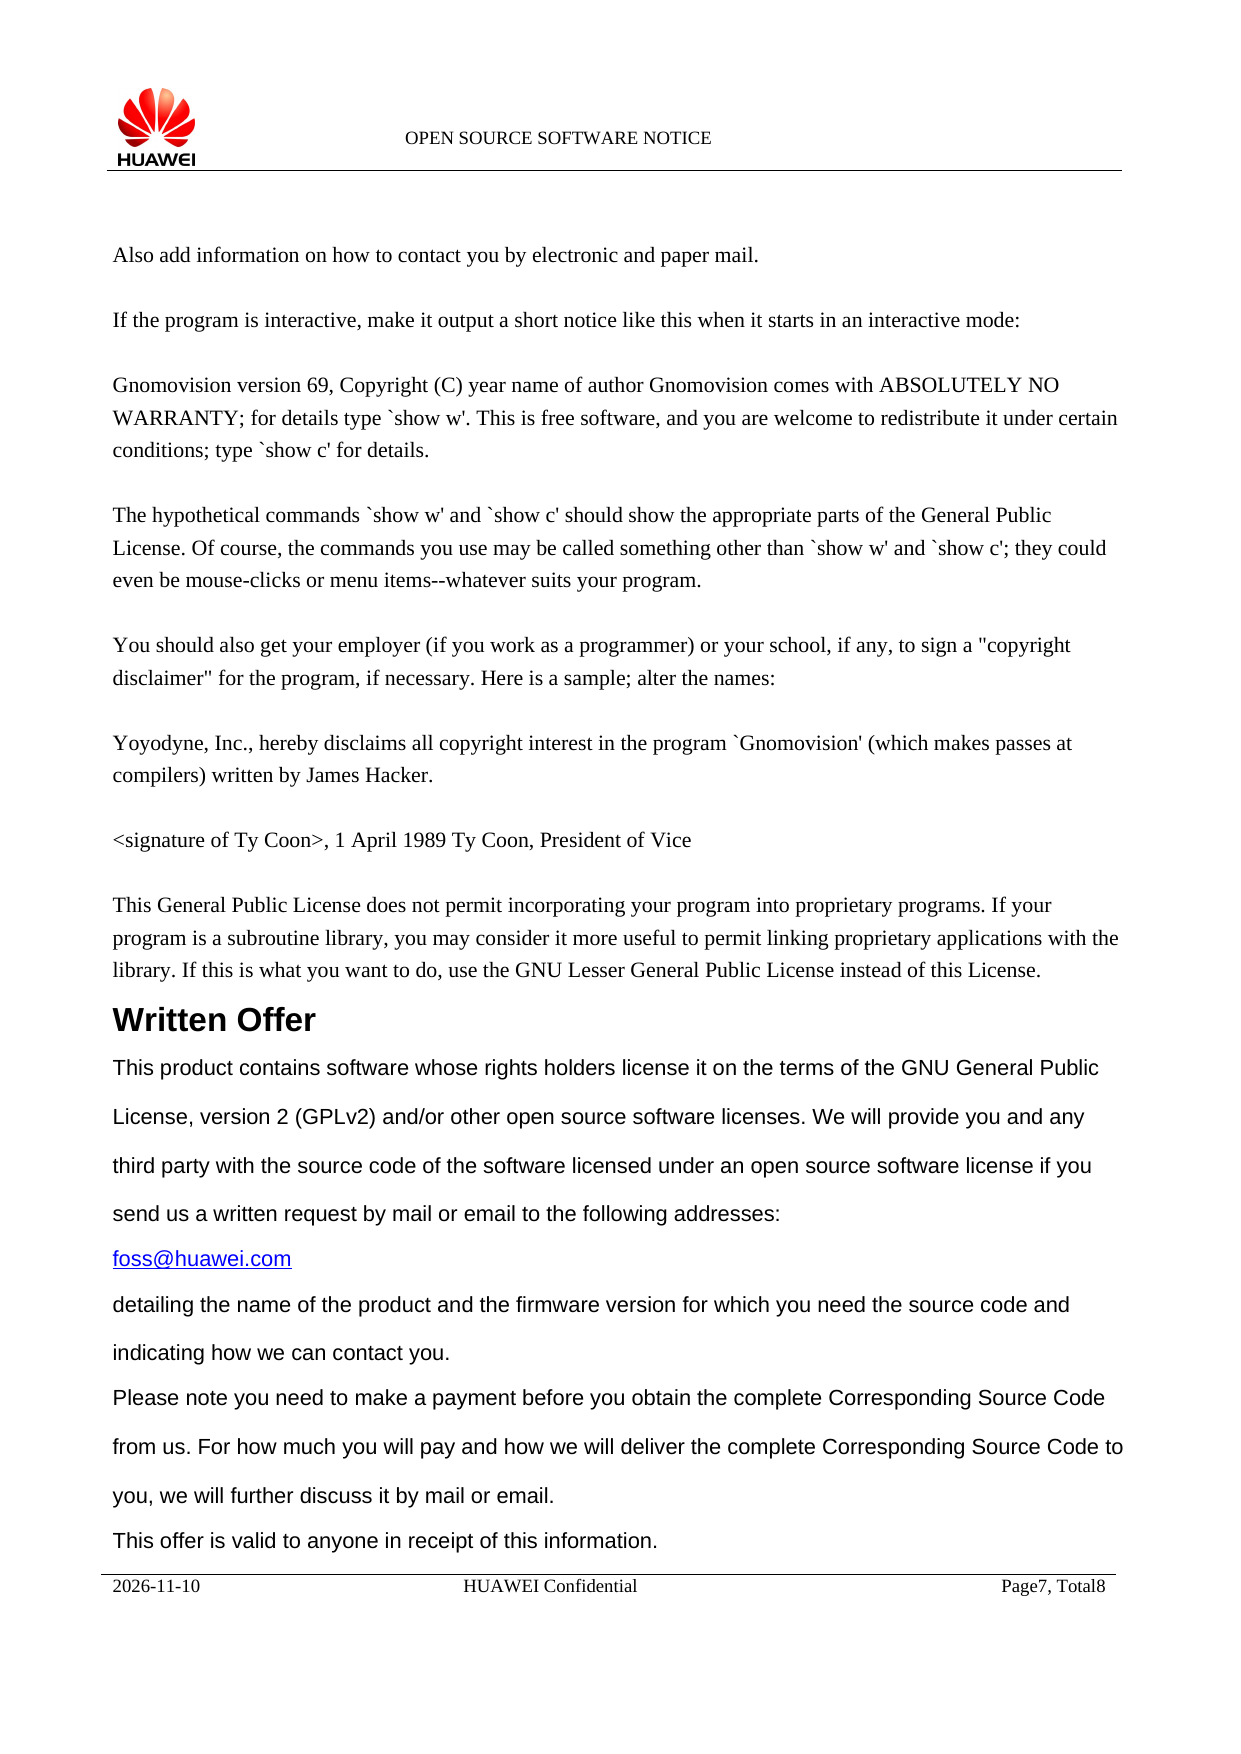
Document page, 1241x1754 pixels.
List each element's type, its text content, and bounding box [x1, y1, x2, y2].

text Please note you need to make a payment before you obtain the complete Corresponding Source Code from us. For how much you will pay and how we will deliver the complete Corresponding Source Code to you, we will further discuss it by mail or email. [112, 1382, 1128, 1512]
text detailing the name of the product and the firmware version for which you need the source code and indicating how we can contact you. [112, 1288, 1128, 1369]
text Written Offer [112, 986, 1128, 1051]
picture [118, 88, 195, 166]
text This offer is valid to anyone in receipt of this information. [112, 1524, 1128, 1557]
text foss@huawei.com [112, 1243, 1128, 1275]
text This product contains software whose rights holders license it on the terms of the GNU General Public License, version 2 (GPLv2) and/or other open source software licenses. We will provide you and any third party with the source code of the software licensed under an open source software license if you send us a written request by mail or email to the following addresses: [112, 1051, 1128, 1230]
